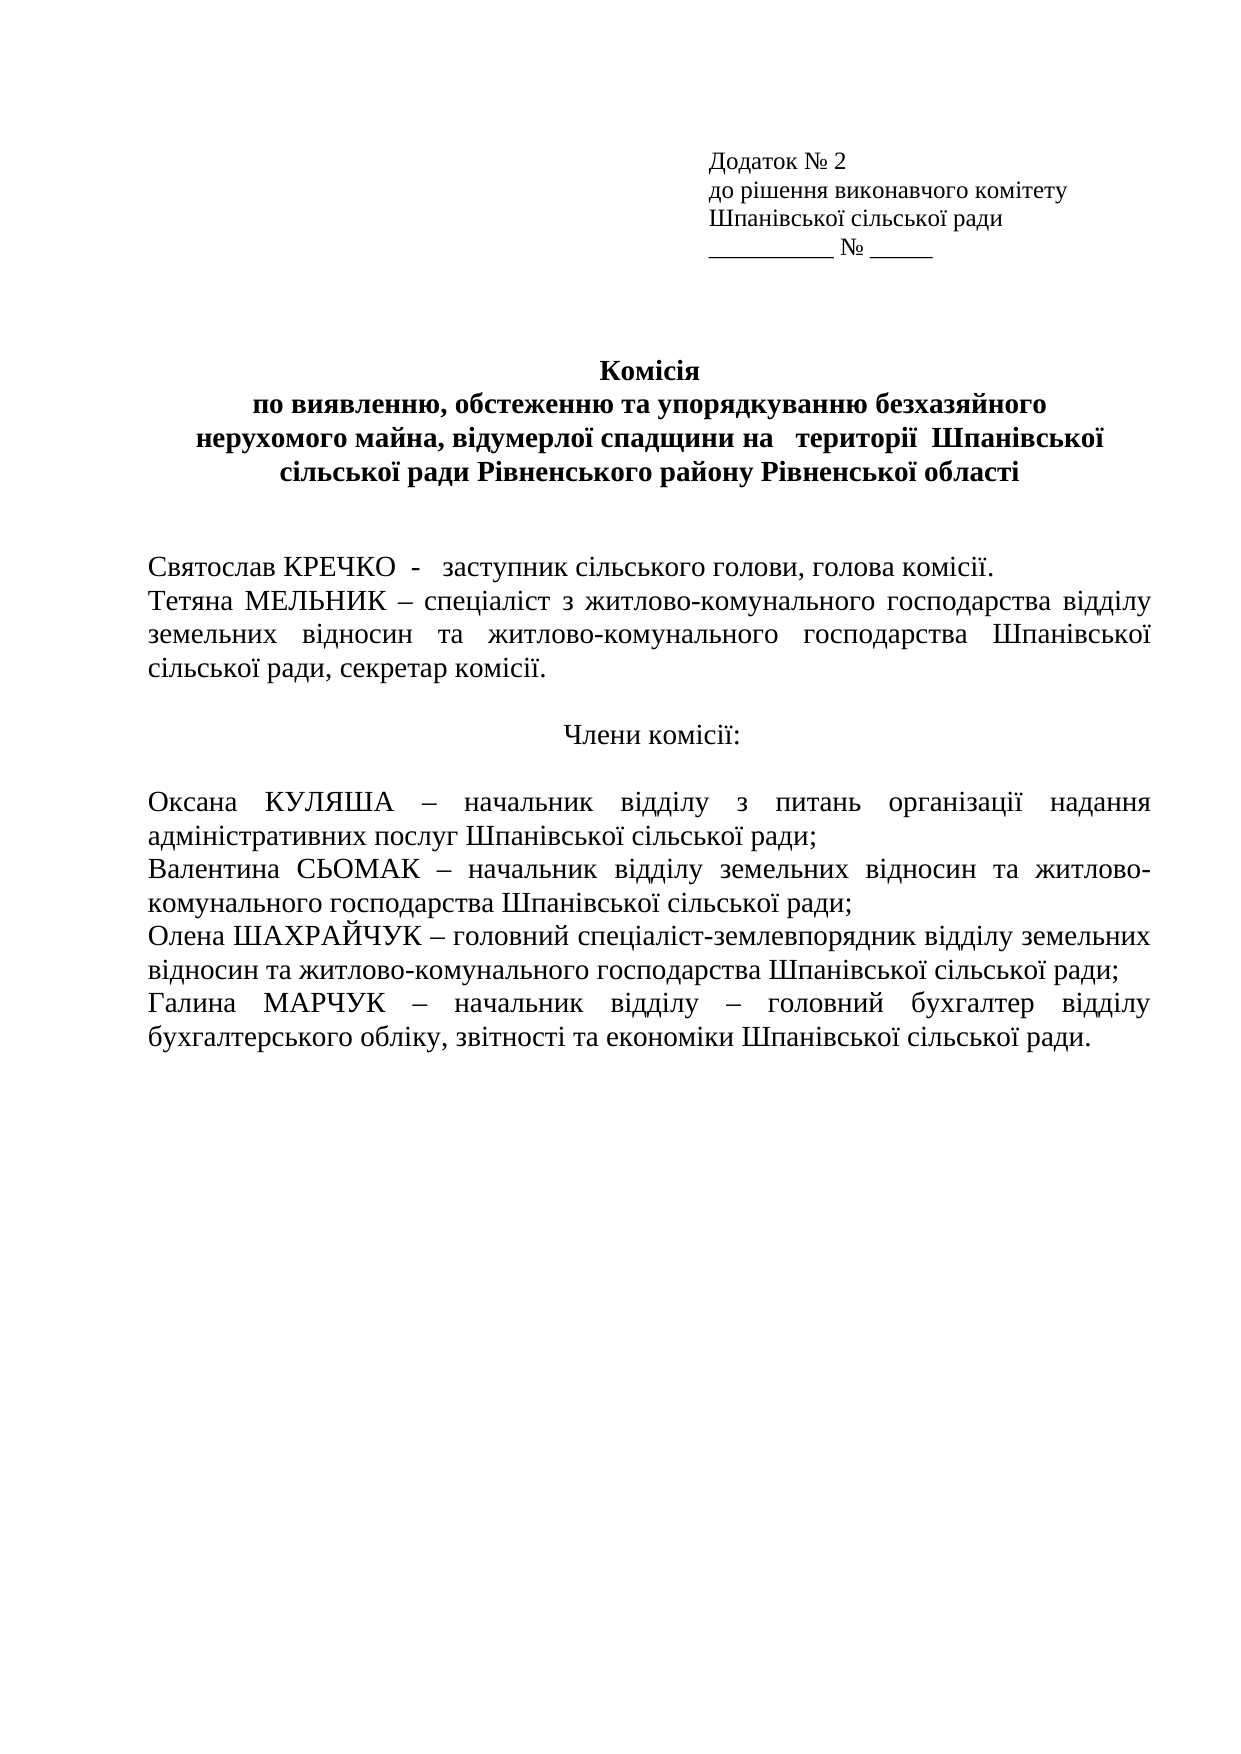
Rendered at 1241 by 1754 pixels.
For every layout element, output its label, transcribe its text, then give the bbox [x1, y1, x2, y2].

text Олена ШАХРАЙЧУК – головний спеціаліст-землевпорядник відділу земельних відносин та житлово-комунального господарства Шпанівської сільської ради; [148, 918, 1152, 986]
text Оксана КУЛЯША – начальник відділу з питань організації надання адміністративних послуг Шпанівської сільської ради; [148, 784, 1152, 851]
text нерухомого майна, відумерлої спадщини на території Шпанівської сільської ради Рівненського району Рівненської області [148, 420, 1152, 487]
text Тетяна МЕЛЬНИК – спеціаліст з житлово-комунального господарства відділу земельних відносин та житлово-комунального господарства Шпанівської сільської ради, секретар комісії. [148, 583, 1152, 684]
text Шпанівської сільської ради [709, 203, 1152, 232]
text Галина МАРЧУК – начальник відділу – головний бухгалтер відділу бухгалтерського обліку, звітності та економіки Шпанівської сільської ради. [148, 986, 1152, 1053]
text Комісія [148, 353, 1152, 387]
text до рішення виконавчого комітету [709, 175, 1152, 203]
text Валентина СЬОМАК – начальник відділу земельних відносин та житлово-комунального господарства Шпанівської сільської ради; [148, 851, 1152, 918]
text Члени комісії: [148, 717, 1152, 751]
text по виявленню, обстеженню та упорядкуванню безхазяйного [148, 387, 1152, 420]
text Святослав КРЕЧКО - заступник сільського голови, голова комісії. [148, 549, 1152, 583]
text __________ № _____ [709, 232, 1152, 261]
text Додаток № 2 [709, 146, 1152, 175]
